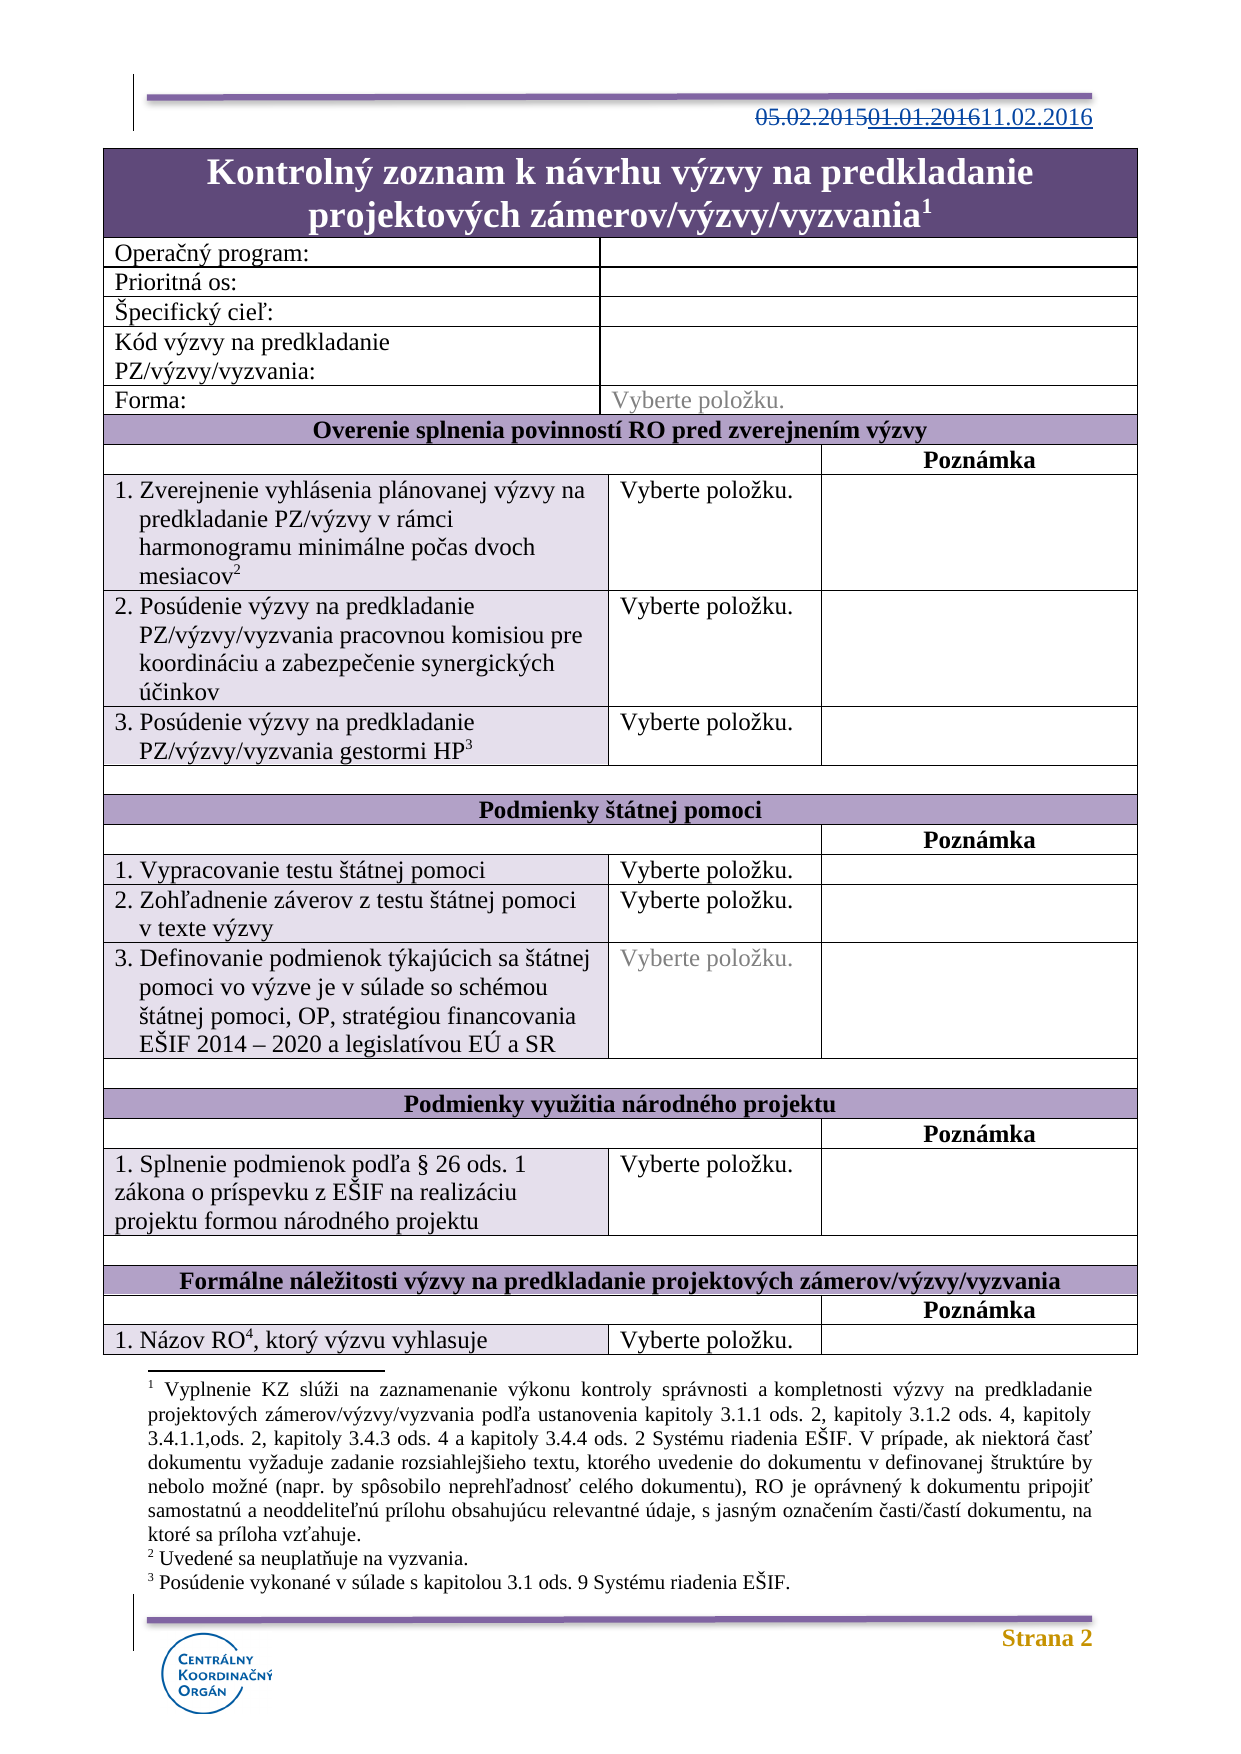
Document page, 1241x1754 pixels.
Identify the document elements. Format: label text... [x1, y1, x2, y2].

table_cell [822, 885, 1137, 942]
table_cell [822, 707, 1137, 764]
table_cell [104, 825, 821, 854]
table_header Kontrolný zoznam k návrhu výzvy na predkladanie projektových zámerov/výzvy/vyzvania [104, 149, 1137, 237]
table_cell [601, 297, 1137, 326]
table_cell Poznámka [822, 1119, 1137, 1148]
table_cell Poznámka [822, 445, 1137, 474]
table_cell Overenie splnenia povinností RO pred zverejnením výzvy [104, 415, 1137, 444]
table_cell [609, 943, 821, 1058]
table_cell [104, 1119, 821, 1148]
table_cell Podmienky štátnej pomoci [104, 795, 1137, 824]
table_cell 1. Názov RO, ktorý výzvu vyhlasuje [104, 1325, 608, 1354]
table_cell [104, 1236, 1137, 1265]
table_cell 3. Definovanie podmienok týkajúcich sa štátnej pomoci vo výzve je v súlade so schémou štátnej pomoci, OP, stratégiou financovania EŠIF 2014 – 2020 a legislatívou EÚ a SR [104, 943, 608, 1058]
table_cell 3. Posúdenie výzvy na predkladanie PZ/výzvy/vyzvania gestormi HP [104, 707, 608, 764]
table_cell Poznámka [822, 1296, 1137, 1324]
picture [159, 1631, 272, 1713]
table_cell [822, 855, 1137, 884]
table_cell Kód výzvy na predkladanie PZ/výzvy/vyzvania: [104, 327, 599, 384]
table_cell 1. Vypracovanie testu štátnej pomoci [104, 855, 608, 884]
table_cell Formálne náležitosti výzvy na predkladanie projektových zámerov/výzvy/vyzvania [104, 1266, 1137, 1294]
table_cell 1. Splnenie podmienok podľa § 26 ods. 1 zákona o príspevku z EŠIF na realizáciu projektu formou národného projektu [104, 1149, 608, 1235]
table_cell Špecifický cieľ: [104, 297, 599, 326]
table_cell [822, 475, 1137, 590]
table_cell 2. Posúdenie výzvy na predkladanie PZ/výzvy/vyzvania pracovnou komisiou pre koordináciu a zabezpečenie synergických účinkov [104, 591, 608, 706]
table_cell [601, 238, 1137, 266]
table_cell Forma: [104, 386, 599, 414]
table_cell Podmienky využitia národného projektu [104, 1089, 1137, 1118]
table_cell [822, 591, 1137, 706]
table_cell [822, 943, 1137, 1058]
table_cell [104, 445, 821, 474]
table_cell Operačný program: [104, 238, 599, 266]
table_cell 1. Zverejnenie vyhlásenia plánovanej výzvy na predkladanie PZ/výzvy v rámci harmonogramu minimálne počas dvoch mesiacov [104, 475, 608, 590]
table_cell [104, 1296, 821, 1324]
table_cell [601, 268, 1137, 296]
table_cell [822, 1325, 1137, 1354]
table_cell 2. Zohľadnenie záverov z testu štátnej pomoci v texte výzvy [104, 885, 608, 942]
table_cell [104, 766, 1137, 794]
table_cell [601, 386, 1137, 414]
table_cell [601, 327, 1137, 384]
table_cell Poznámka [822, 825, 1137, 854]
table_cell [822, 1149, 1137, 1235]
table_cell Prioritná os: [104, 268, 599, 296]
table_cell [104, 1059, 1137, 1088]
